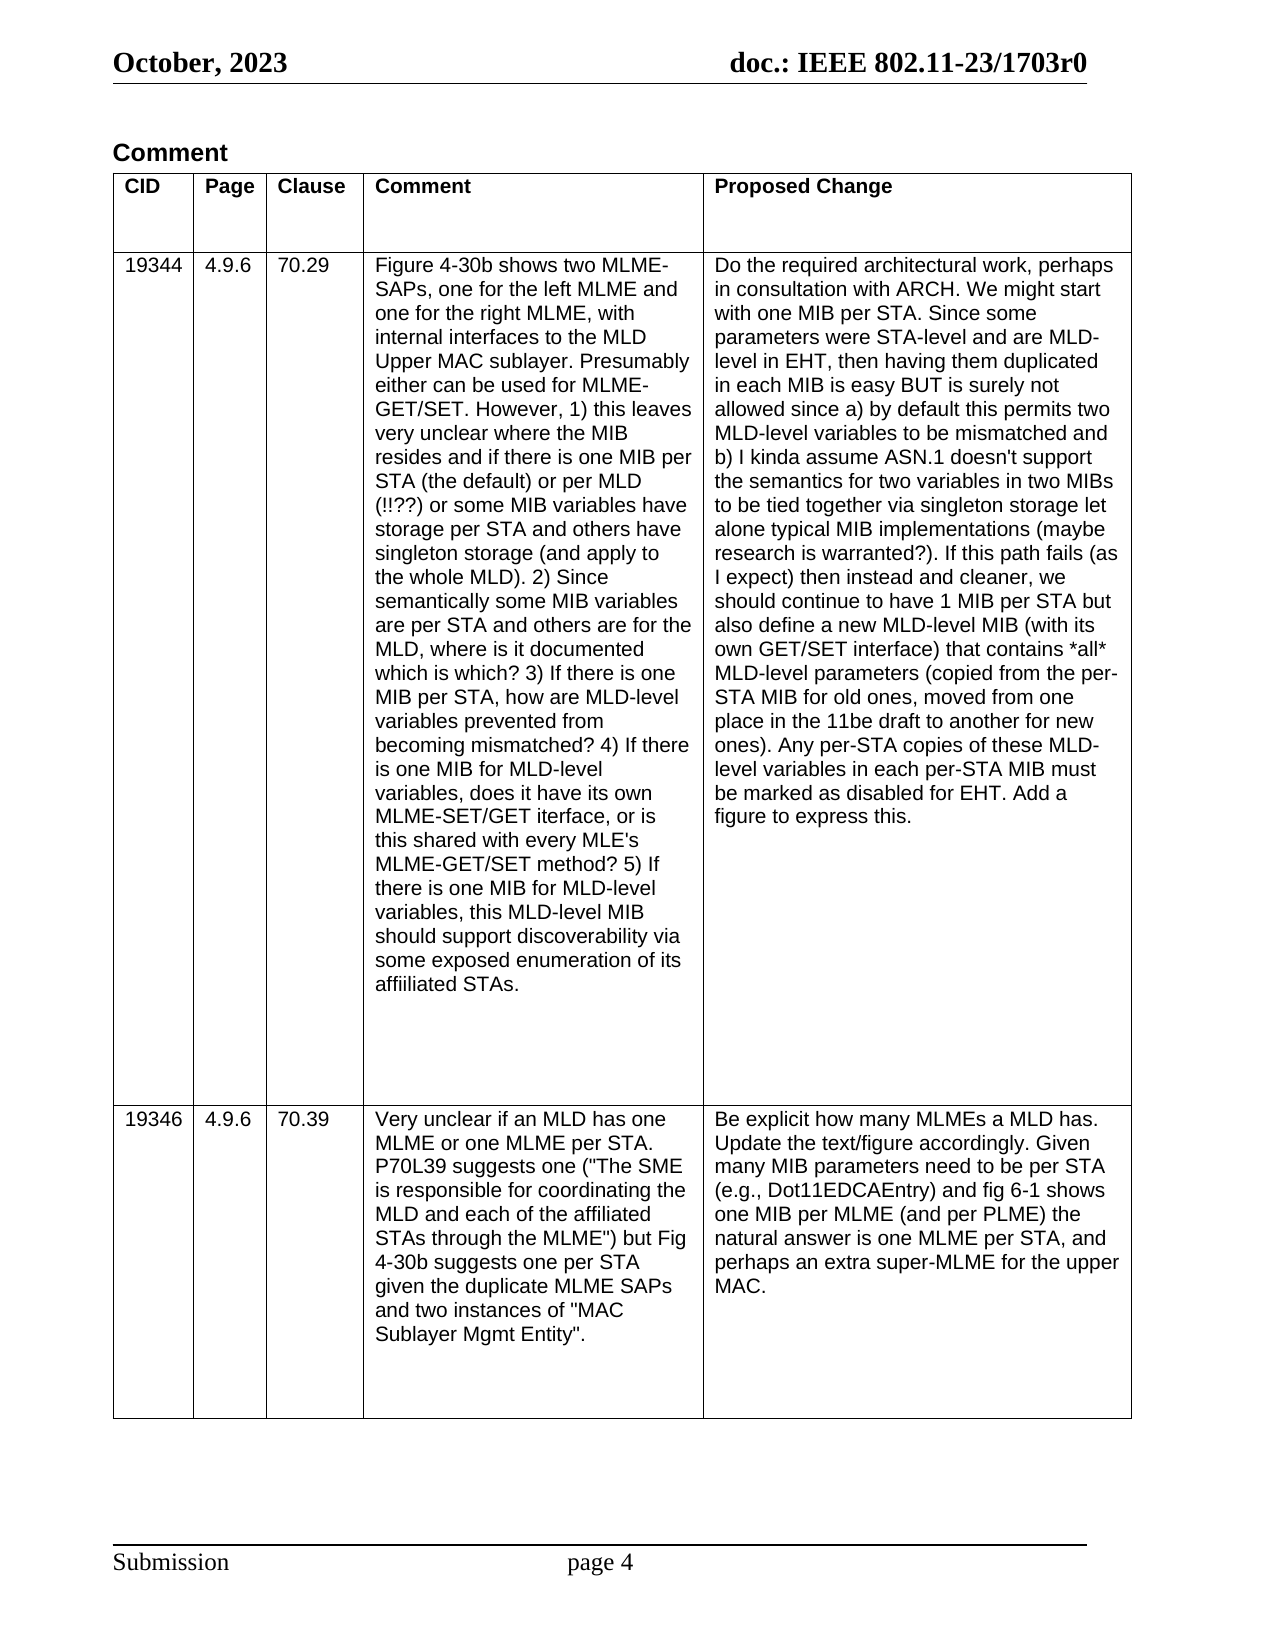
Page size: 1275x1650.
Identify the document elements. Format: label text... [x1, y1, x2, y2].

table_header Comment [364, 174, 703, 252]
table_cell 70.29 [267, 253, 363, 1105]
table_header Clause [267, 174, 363, 252]
table_header CID [114, 174, 193, 252]
table_cell Be explicit how many MLMEs a MLD has. Update the text/figure accordingly. Given many MIB parameters need to be per STA (e.g., Dot11EDCAEntry) and fig 6-1 shows one MIB per MLME (and per PLME) the natural answer is one MLME per STA, and perhaps an extra super-MLME for the upper MAC. [704, 1106, 1131, 1418]
table_cell 19344 [114, 253, 193, 1105]
table_cell Very unclear if an MLD has one MLME or one MLME per STA. P70L39 suggests one ("The SME is responsible for coordinating the MLD and each of the affiliated STAs through the MLME") but Fig 4-30b suggests one per STA given the duplicate MLME SAPs and two instances of "MAC Sublayer Mgmt Entity". [364, 1106, 703, 1418]
table_header Page [194, 174, 266, 252]
subtitle Comment [112, 137, 1087, 166]
table_cell 19346 [114, 1106, 193, 1418]
table_cell Do the required architectural work, perhaps in consultation with ARCH. We might start with one MIB per STA. Since some parameters were STA-level and are MLD-level in EHT, then having them duplicated in each MIB is easy BUT is surely not allowed since a) by default this permits two MLD-level variables to be mismatched and b) I kinda assume ASN.1 doesn't support the semantics for two variables in two MIBs to be tied together via singleton storage let alone typical MIB implementations (maybe research is warranted?). If this path fails (as I expect) then instead and cleaner, we should continue to have 1 MIB per STA but also define a new MLD-level MIB (with its own GET/SET interface) that contains *all* MLD-level parameters (copied from the per-STA MIB for old ones, moved from one place in the 11be draft to another for new ones). Any per-STA copies of these MLD-level variables in each per-STA MIB must be marked as disabled for EHT. Add a figure to express this. [704, 253, 1131, 1105]
table_cell 4.9.6 [194, 253, 266, 1105]
table_cell 70.39 [267, 1106, 363, 1418]
table_cell 4.9.6 [194, 1106, 266, 1418]
table_cell Figure 4-30b shows two MLME-SAPs, one for the left MLME and one for the right MLME, with internal interfaces to the MLD Upper MAC sublayer. Presumably either can be used for MLME-GET/SET. However, 1) this leaves very unclear where the MIB resides and if there is one MIB per STA (the default) or per MLD (!!??) or some MIB variables have storage per STA and others have singleton storage (and apply to the whole MLD). 2) Since semantically some MIB variables are per STA and others are for the MLD, where is it documented which is which? 3) If there is one MIB per STA, how are MLD-level variables prevented from becoming mismatched? 4) If there is one MIB for MLD-level variables, does it have its own MLME-SET/GET iterface, or is this shared with every MLE's MLME-GET/SET method? 5) If there is one MIB for MLD-level variables, this MLD-level MIB should support discoverability via some exposed enumeration of its affiiliated STAs. [364, 253, 703, 1105]
table_header Proposed Change [704, 174, 1131, 252]
